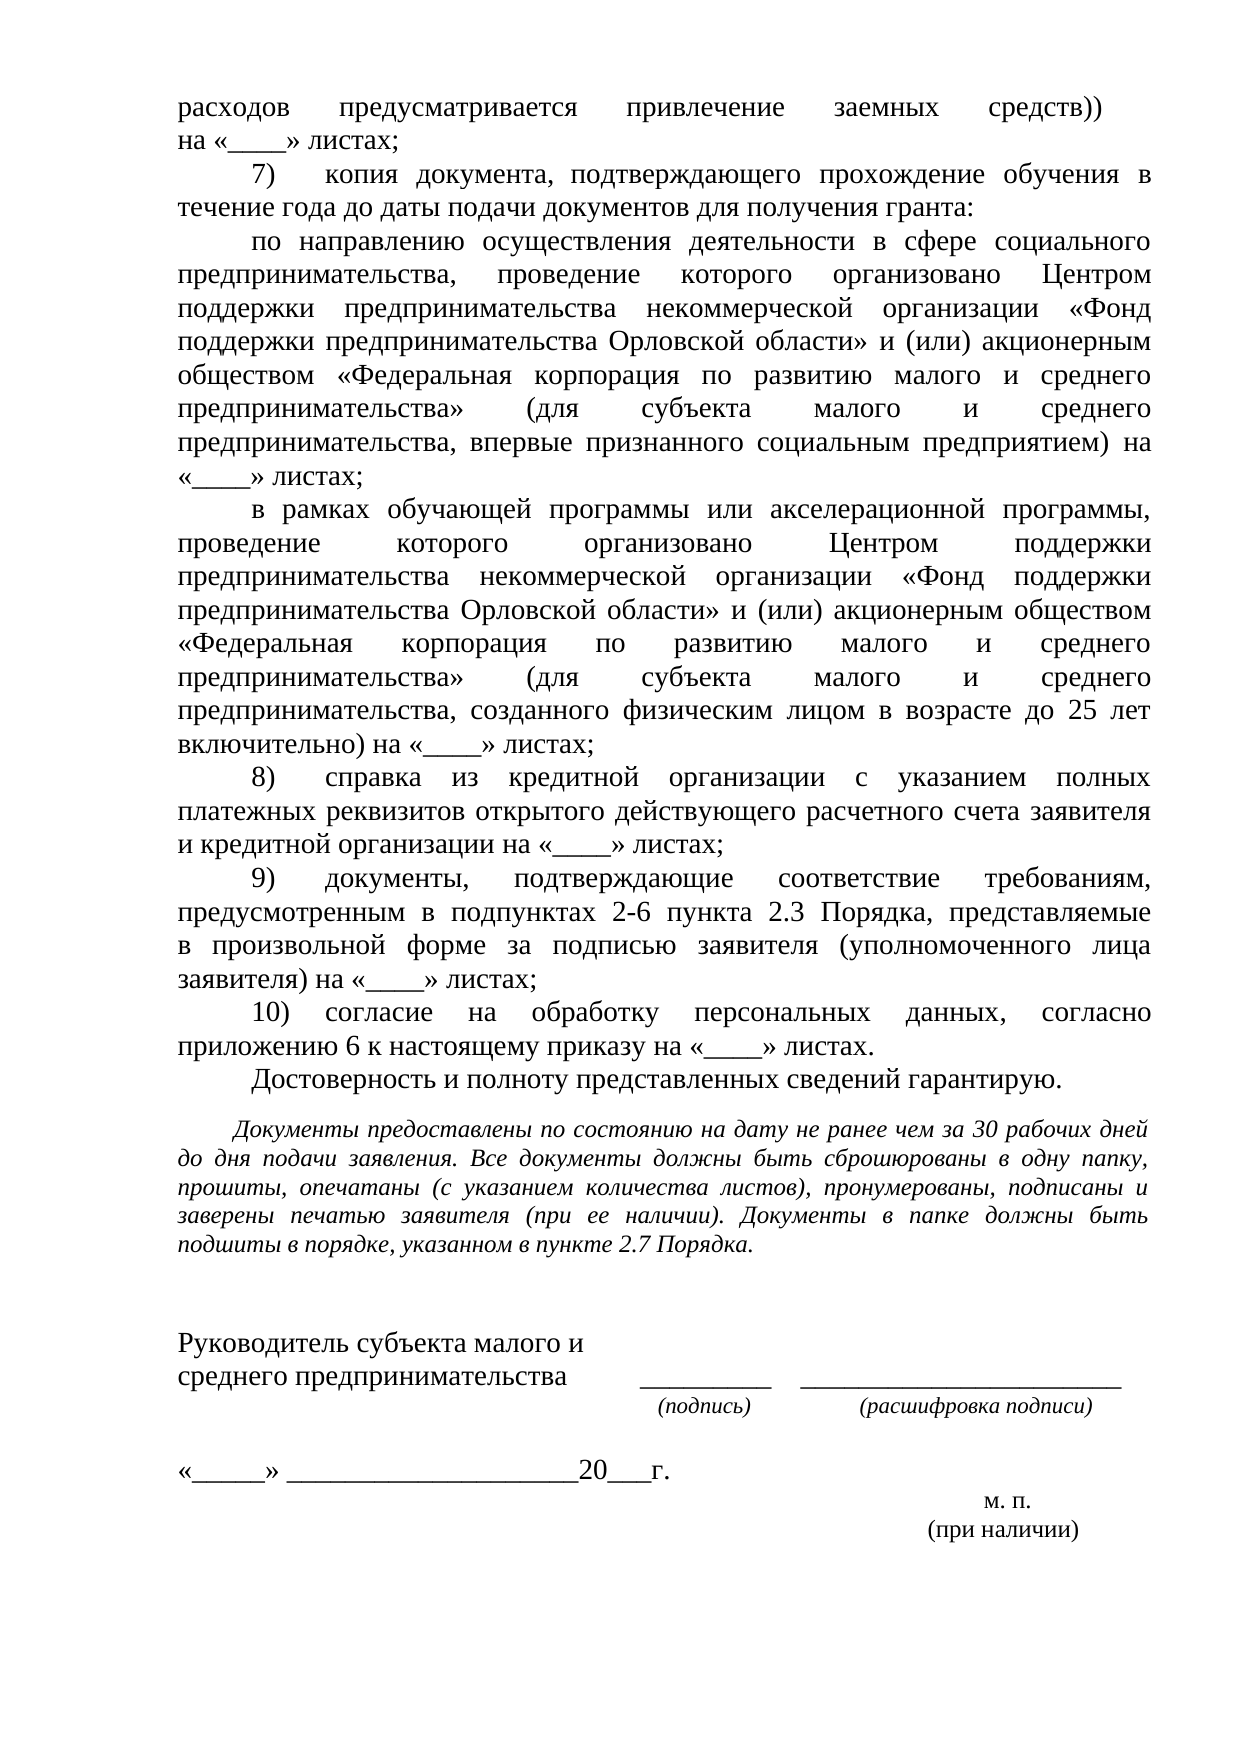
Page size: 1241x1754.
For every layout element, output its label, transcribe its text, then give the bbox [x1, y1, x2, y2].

text Достоверность и полноту представленных сведений гарантирую. [177, 1061, 1164, 1095]
text «_____» ____________________20___г. [177, 1452, 1152, 1486]
text в рамках обучающей программы или акселерационной программы, проведение которого организовано Центром поддержки предпринимательства некоммерческой организации «Фонд поддержки предпринимательства Орловской области» и (или) акционерным обществом «Федеральная корпорация по развитию малого и среднего предпринимательства» (для субъекта малого и среднего предпринимательства, созданного физическим лицом в возрасте до 25 лет включительно) на «____» листах; [177, 491, 1152, 759]
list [177, 89, 1152, 156]
text Документы предоставлены по состоянию на дату не ранее чем за 30 рабочих дней до дня подачи заявления. Все документы должны быть сброшюрованы в одну папку, прошиты, опечатаны (с указанием количества листов), пронумерованы, подписаны и заверены печатью заявителя (при ее наличии). Документы в папке должны быть подшиты в порядке, указанном в пункте 2.7 Порядка. [177, 1114, 1152, 1258]
text (при наличии) [177, 1514, 1152, 1543]
text (подпись) (расшифровка подписи) [177, 1392, 1152, 1418]
list согласие на обработку персональных данных, согласно приложению 6 к настоящему приказу на «____» листах. [177, 994, 1152, 1061]
list справка из кредитной организации с указанием полных платежных реквизитов открытого действующего расчетного счета заявителя и кредитной организации на «____» листах; [177, 759, 1152, 860]
list документы, подтверждающие соответствие требованиям, предусмотренным в подпунктах 2-6 пункта 2.3 Порядка, представляемые в произвольной форме за подписью заявителя (уполномоченного лица заявителя) на «____» листах; [177, 860, 1152, 994]
text м. п. [177, 1486, 1152, 1514]
text по направлению осуществления деятельности в сфере социального предпринимательства, проведение которого организовано Центром поддержки предпринимательства некоммерческой организации «Фонд поддержки предпринимательства Орловской области» и (или) акционерным обществом «Федеральная корпорация по развитию малого и среднего предпринимательства» (для субъекта малого и среднего предпринимательства, впервые признанного социальным предприятием) на «____» листах; [177, 223, 1152, 491]
text Руководитель субъекта малого и [177, 1325, 1152, 1358]
list копия документа, подтверждающего прохождение обучения в течение года до даты подачи документов для получения гранта: [177, 156, 1152, 223]
text среднего предпринимательства _________ ______________________ [177, 1358, 1152, 1392]
